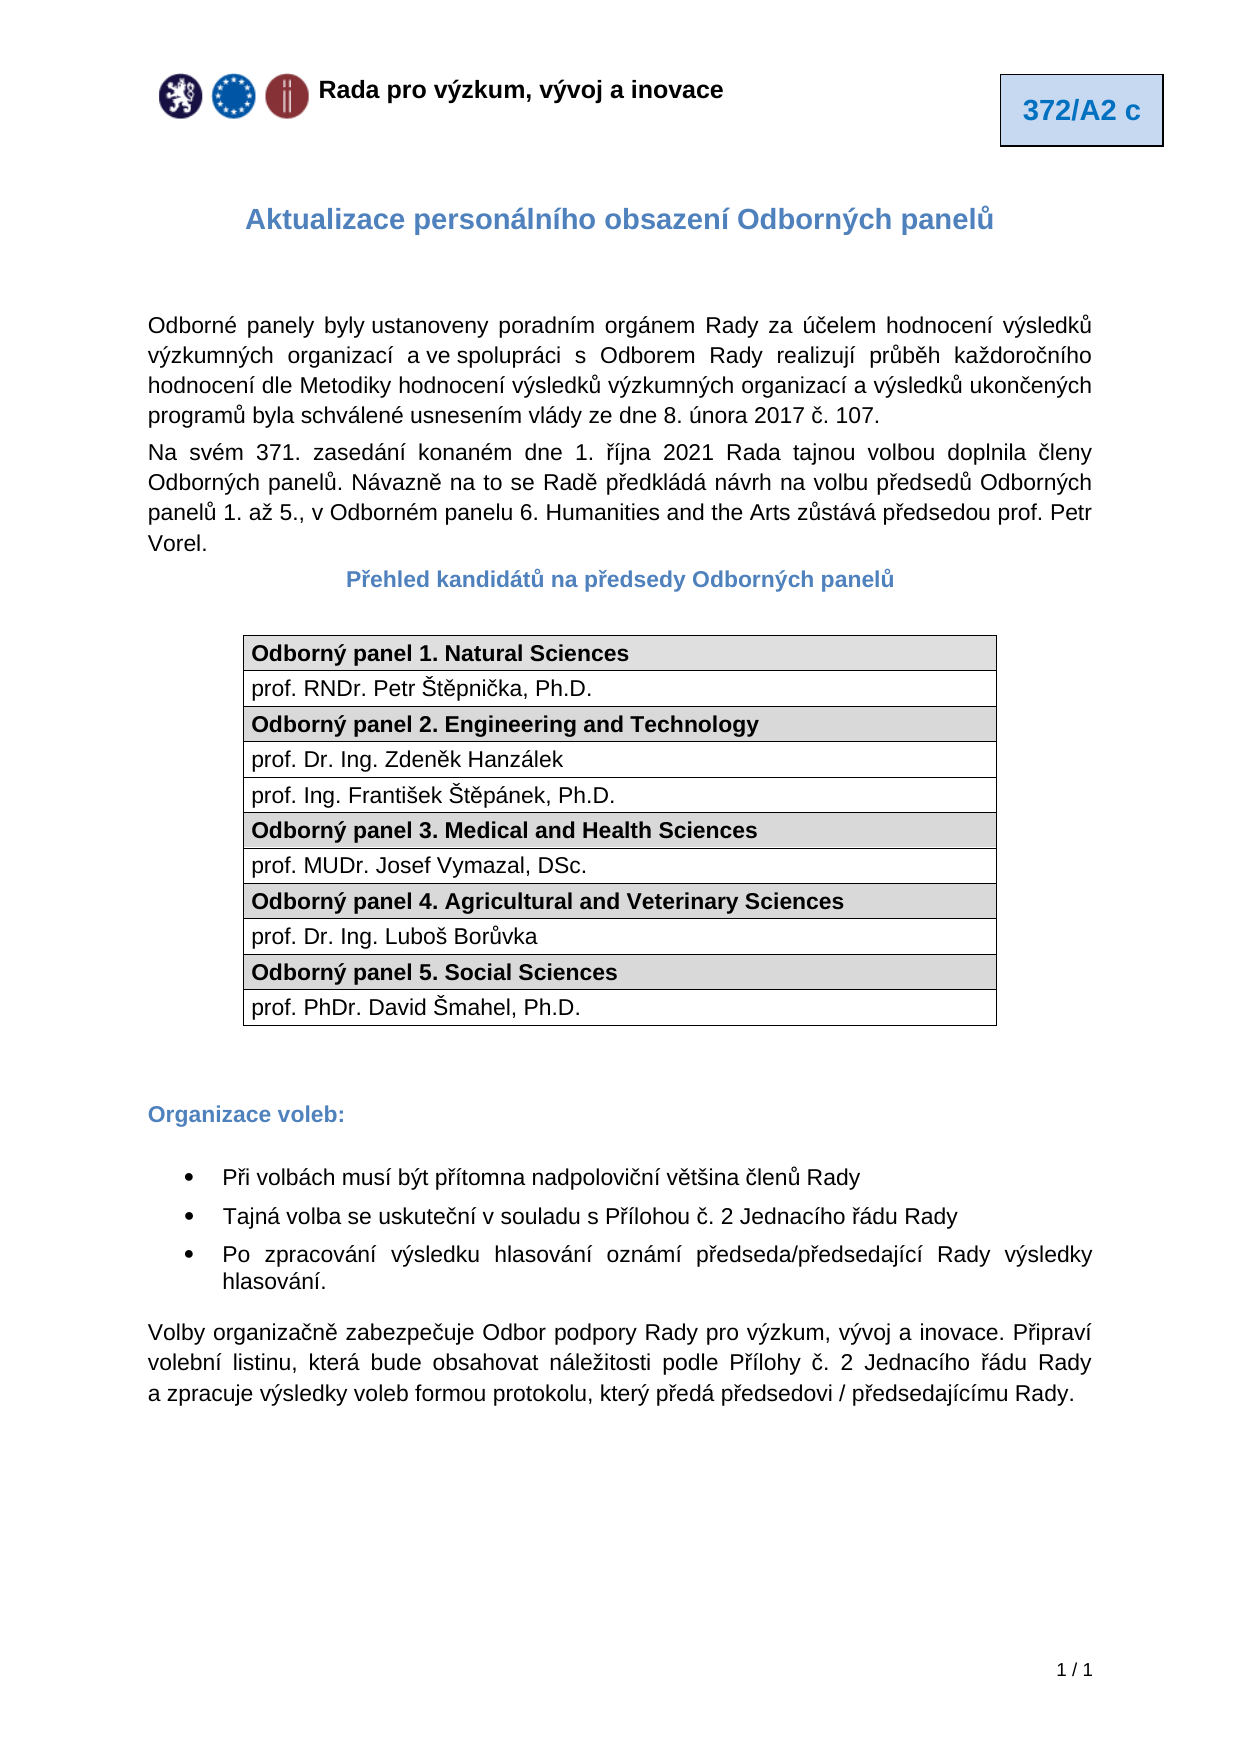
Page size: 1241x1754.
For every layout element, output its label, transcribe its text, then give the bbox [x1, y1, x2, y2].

table_cell prof. MUDr. Josef Vymazal, DSc. [244, 849, 996, 883]
table_cell prof. RNDr. Petr Štěpnička, Ph.D. [244, 671, 996, 706]
table_header Odborný panel 1. Natural Sciences [244, 636, 996, 670]
list Po zpracování výsledku hlasování oznámí předseda/předsedající Rady výsledky hlasování. [185, 1241, 1093, 1294]
text Aktualizace personálního obsazení Odborných panelů [148, 202, 1093, 235]
table_cell Odborný panel 2. Engineering and Technology [244, 707, 996, 741]
list Tajná volba se uskuteční v souladu s Přílohou č. 2 Jednacího řádu Rady [185, 1203, 1093, 1229]
picture [158, 73, 309, 120]
table_cell prof. Dr. Ing. Zdeněk Hanzálek [244, 742, 996, 777]
table_cell prof. Ing. František Štěpánek, Ph.D. [244, 778, 996, 812]
table_cell Odborný panel 3. Medical and Health Sciences [244, 813, 996, 847]
table_cell prof. Dr. Ing. Luboš Borůvka [244, 919, 996, 954]
text Na svém 371. zasedání konaném dne 1. října 2021 Rada tajnou volbou doplnila členy Odborných panelů. Návazně na to se Radě předkládá návrh na volbu předsedů Odborných panelů 1. až 5., v Odborném panelu 6. Humanities and the Arts zůstává předsedou prof. Petr Vorel. [148, 439, 1093, 556]
table_cell Odborný panel 5. Social Sciences [244, 955, 996, 989]
text Odborné panely byly ustanoveny poradním orgánem Rady za účelem hodnocení výsledků výzkumných organizací a ve spolupráci s Odborem Rady realizují průběh každoročního hodnocení dle Metodiky hodnocení výsledků výzkumných organizací a výsledků ukončených programů byla schválené usnesením vlády ze dne 8. února 2017 č. 107. [148, 312, 1093, 429]
text Organizace voleb: [148, 1101, 1093, 1127]
list Při volbách musí být přítomna nadpoloviční většina členů Rady [185, 1164, 1093, 1190]
text Přehled kandidátů na předsedy Odborných panelů [148, 566, 1093, 592]
text Volby organizačně zabezpečuje Odbor podpory Rady pro výzkum, vývoj a inovace. Připraví volební listinu, která bude obsahovat náležitosti podle Přílohy č. 2 Jednacího řádu Rady a zpracuje výsledky voleb formou protokolu, který předá předsedovi / předsedajícímu Rady. [148, 1319, 1093, 1406]
table_cell Odborný panel 4. Agricultural and Veterinary Sciences [244, 884, 996, 918]
table_cell prof. PhDr. David Šmahel, Ph.D. [244, 990, 996, 1024]
